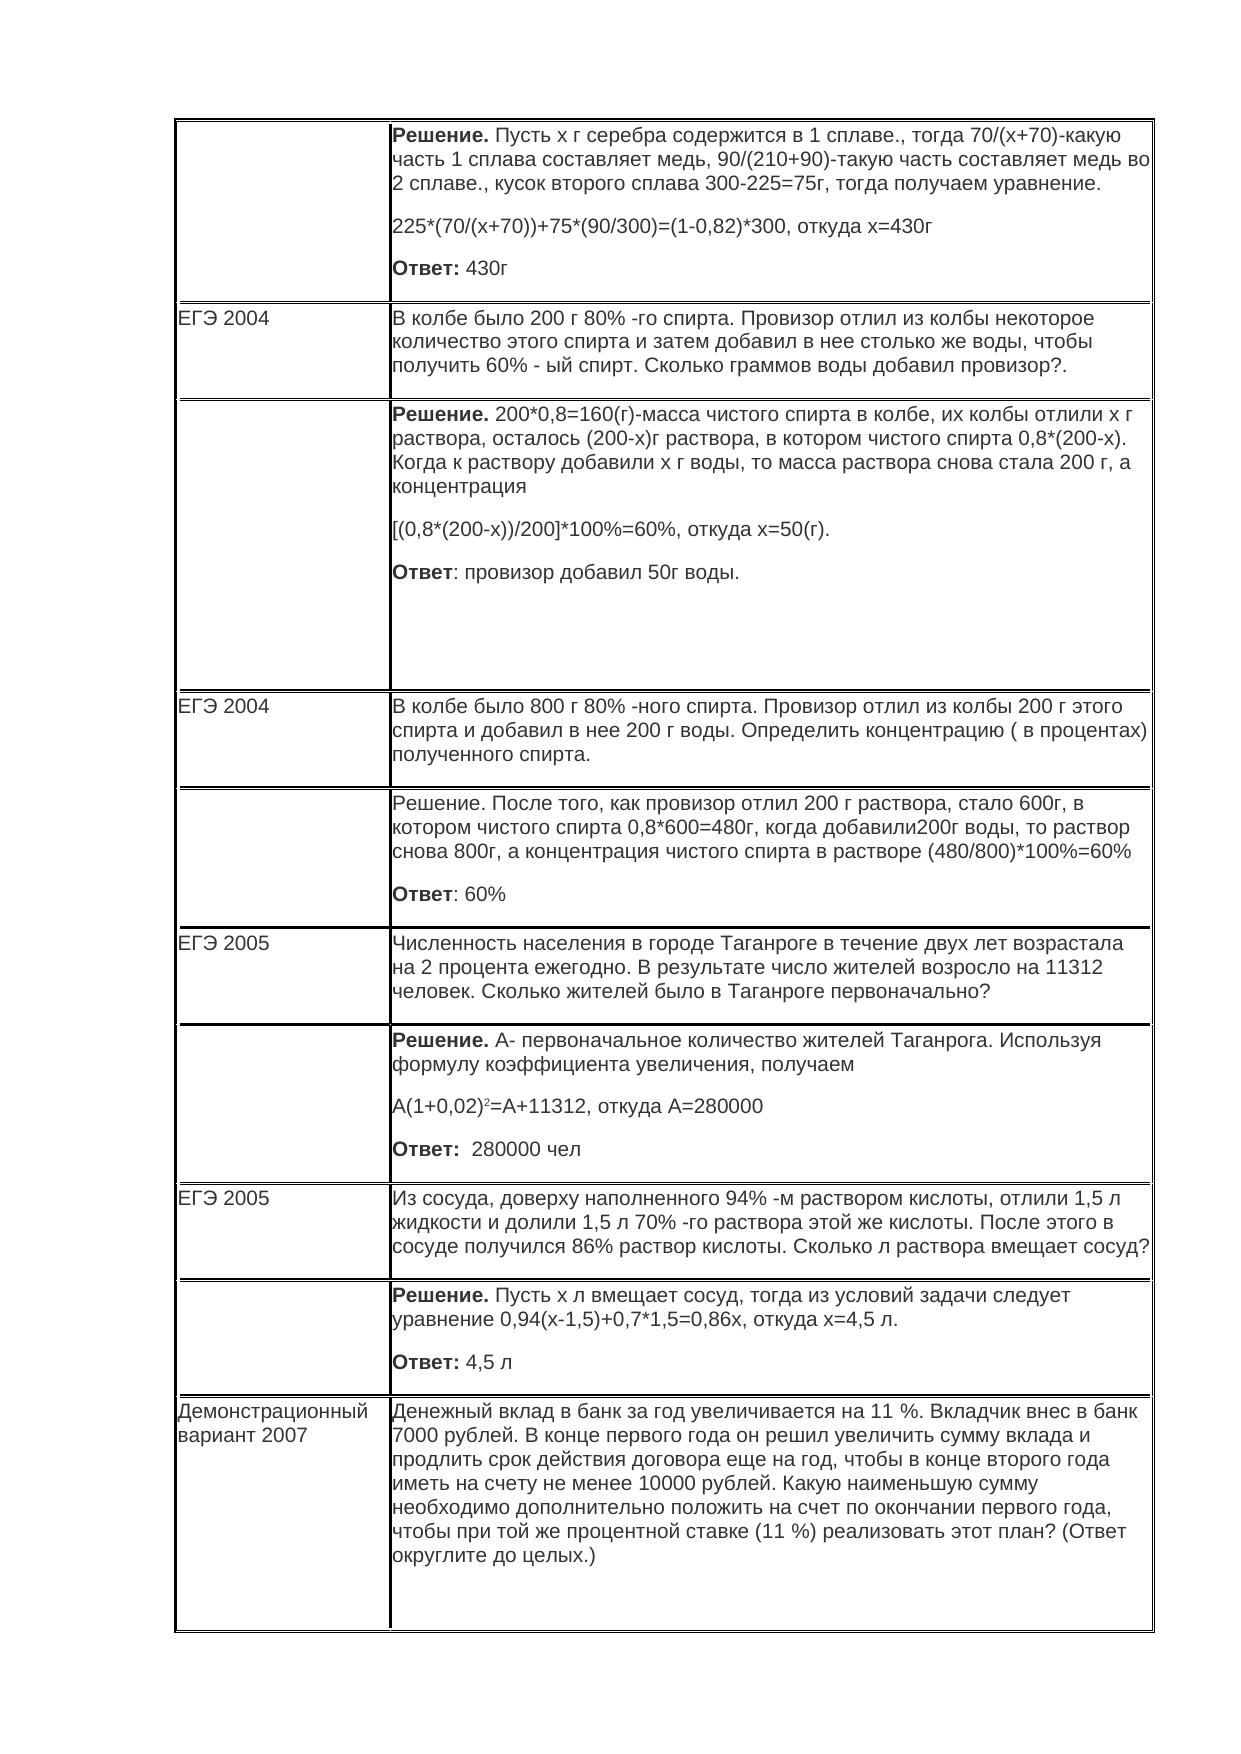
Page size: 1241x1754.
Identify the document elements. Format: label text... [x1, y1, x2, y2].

table_cell [177, 398, 389, 689]
table_cell [176, 1023, 389, 1181]
table_cell В колбе было 200 г 80% -го спирта. Провизор отлил из колбы некоторое количество этого спирта и затем добавил в нее столько же воды, чтобы получить 60% - ый спирт. Сколько граммов воды добавил провизор?. [390, 301, 1153, 397]
table_cell Решение. 200*0,8=160(г)-масса чистого спирта в колбе, их колбы отлили х г раствора, осталось (200-х)г раствора, в котором чистого спирта 0,8*(200-х). Когда к раствору добавили х г воды, то масса раствора снова стала 200 г, а концентрация [(0,8*(200-х))/200]*100%=60%, откуда х=50(г). Ответ: провизор добавил 50г воды. [392, 398, 1152, 689]
table_cell Денежный вклад в банк за год увеличивается на 11 %. Вкладчик внес в банк 7000 рублей. В конце первого года он решил увеличить сумму вклада и продлить срок действия договора еще на год, чтобы в конце второго года иметь на счету не менее 10000 рублей. Какую наименьшую сумму необходимо дополнительно положить на счет по окончании первого года, чтобы при той же процентной ставке (11 %) реализовать этот план? (Ответ округлите до целых.) [390, 1394, 1152, 1629]
table_cell [177, 786, 389, 926]
table_cell Решение. После того, как провизор отлил 200 г раствора, стало 600г, в котором чистого спирта 0,8*600=480г, когда добавили200г воды, то раствор снова 800г, а концентрация чистого спирта в растворе (480/800)*100%=60% Ответ: 60% [392, 786, 1152, 926]
table_cell Из сосуда, доверху наполненного 94% -м раствором кислоты, отлили 1,5 л жидкости и долили 1,5 л 70% -го раствора этой же кислоты. После этого в сосуде получился 86% раствор кислоты. Сколько л раствора вмещает сосуд? [392, 1181, 1152, 1278]
table_cell Решение. Пусть х л вмещает сосуд, тогда из условий задачи следует уравнение 0,94(х-1,5)+0,7*1,5=0,86х, откуда х=4,5 л. Ответ: 4,5 л [392, 1278, 1152, 1394]
table_cell ЕГЭ 2005 [177, 926, 389, 1023]
table_cell ЕГЭ 2004 [176, 301, 390, 397]
table_cell ЕГЭ 2005 [177, 1181, 389, 1278]
table_cell Численность населения в городе Таганроге в течение двух лет возрастала на 2 процента ежегодно. В результате число жителей возросло на 11312 человек. Сколько жителей было в Таганроге первоначально? [392, 926, 1152, 1023]
table_cell [177, 1278, 389, 1394]
table_cell ЕГЭ 2004 [177, 689, 389, 786]
table_cell В колбе было 800 г 80% -ного спирта. Провизор отлил из колбы 200 г этого спирта и добавил в нее 200 г воды. Определить концентрацию ( в процентах) полученного спирта. [392, 689, 1152, 786]
table_cell Решение. Пусть х г серебра содержится в 1 сплаве., тогда 70/(х+70)-какую часть 1 сплава составляет медь, 90/(210+90)-такую часть составляет медь во 2 сплаве., кусок второго сплава 300-225=75г, тогда получаем уравнение. 225*(70/(х+70))+75*(90/300)=(1-0,82)*300, откуда х=430г Ответ: 430г [390, 122, 1152, 301]
table_cell [177, 122, 390, 301]
table_cell Демонстрационный вариант 2007 [177, 1394, 390, 1629]
table_cell Решение. А- первоначальное количество жителей Таганрога. Используя формулу коэффициента увеличения, получаем А(1+0,02)2=А+11312, откуда А=280000 Ответ: 280000 чел [392, 1023, 1153, 1181]
